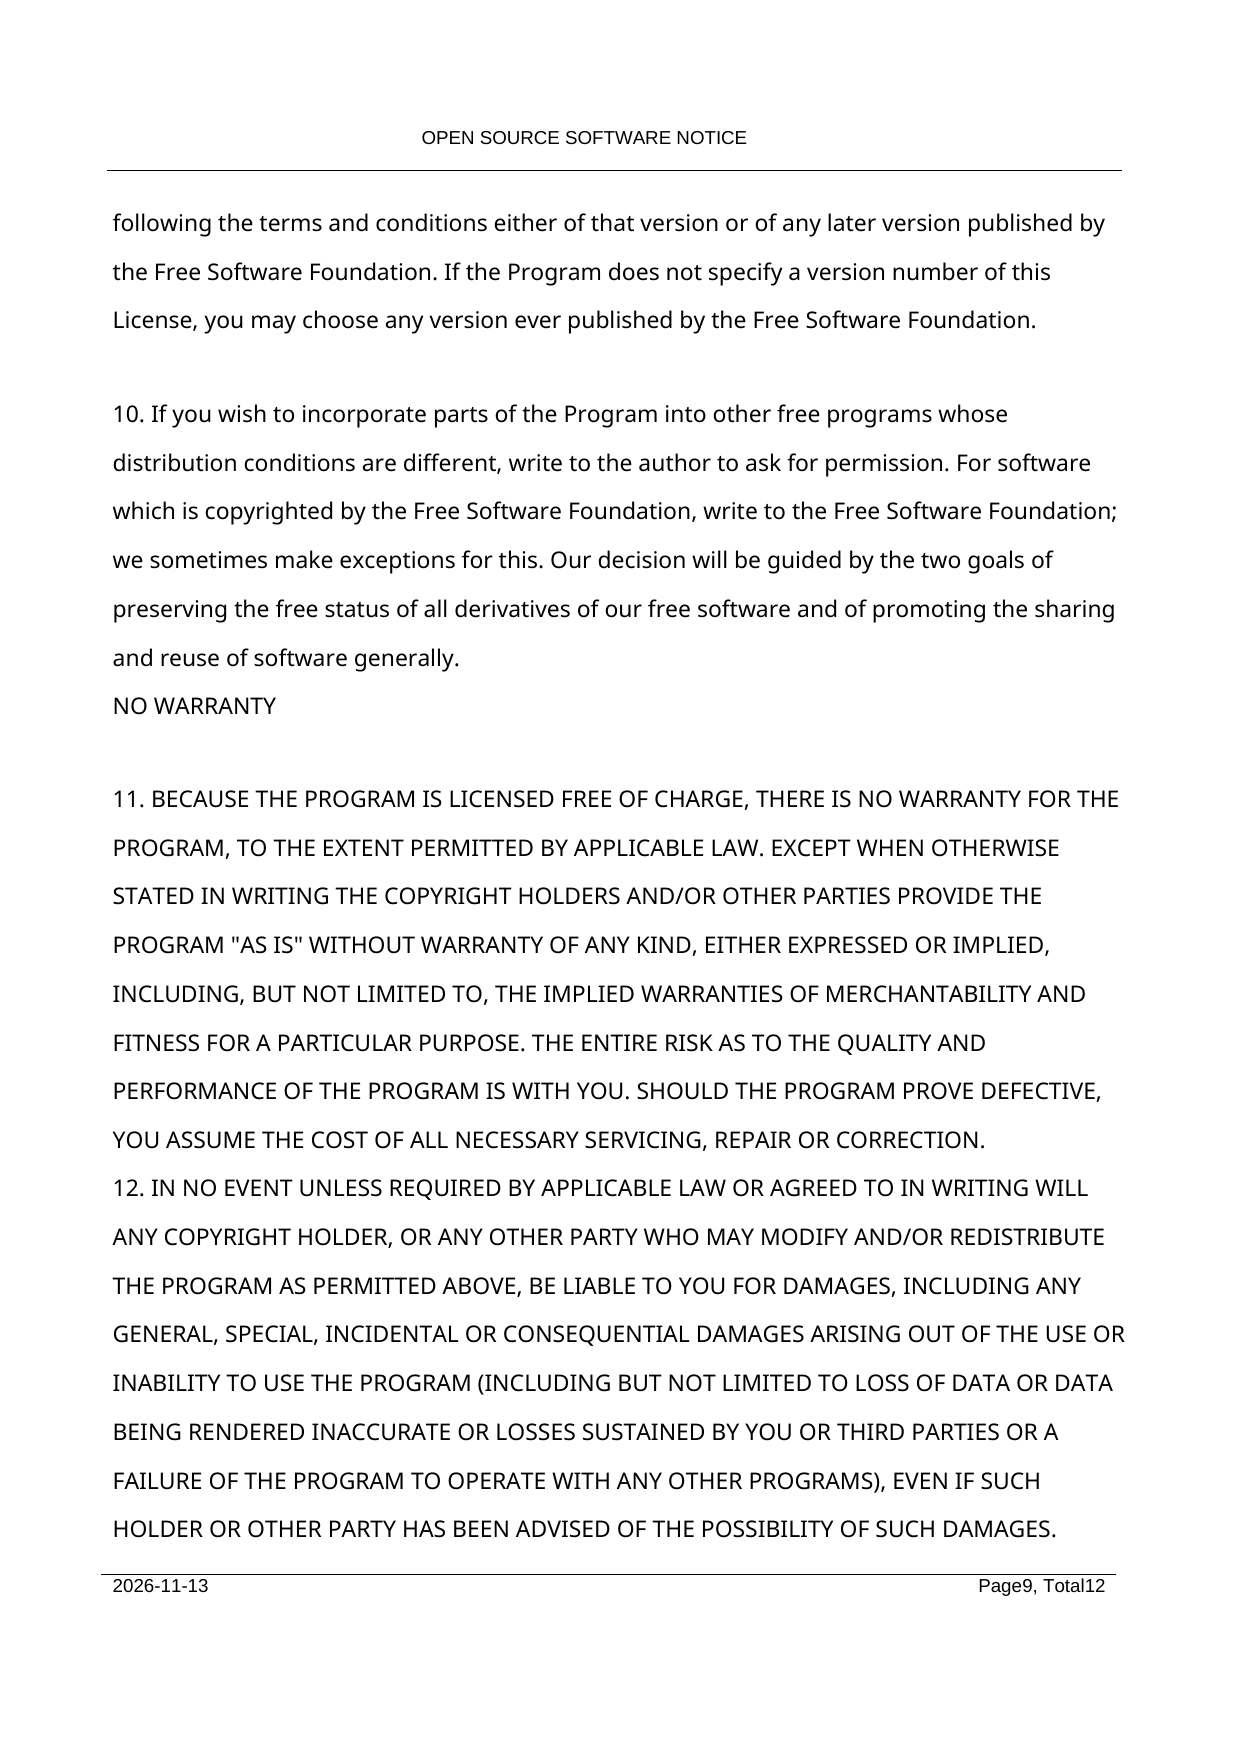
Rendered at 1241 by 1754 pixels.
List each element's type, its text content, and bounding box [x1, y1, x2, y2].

text NO WARRANTY [112, 689, 1128, 721]
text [112, 206, 1128, 336]
text 11. BECAUSE THE PROGRAM IS LICENSED FREE OF CHARGE, THERE IS NO WARRANTY FOR THE PROGRAM, TO THE EXTENT PERMITTED BY APPLICABLE LAW. EXCEPT WHEN OTHERWISE STATED IN WRITING THE COPYRIGHT HOLDERS AND/OR OTHER PARTIES PROVIDE THE PROGRAM "AS IS" WITHOUT WARRANTY OF ANY KIND, EITHER EXPRESSED OR IMPLIED, INCLUDING, BUT NOT LIMITED TO, THE IMPLIED WARRANTIES OF MERCHANTABILITY AND FITNESS FOR A PARTICULAR PURPOSE. THE ENTIRE RISK AS TO THE QUALITY AND PERFORMANCE OF THE PROGRAM IS WITH YOU. SHOULD THE PROGRAM PROVE DEFECTIVE, YOU ASSUME THE COST OF ALL NECESSARY SERVICING, REPAIR OR CORRECTION. [112, 782, 1128, 1156]
text 12. IN NO EVENT UNLESS REQUIRED BY APPLICABLE LAW OR AGREED TO IN WRITING WILL ANY COPYRIGHT HOLDER, OR ANY OTHER PARTY WHO MAY MODIFY AND/OR REDISTRIBUTE THE PROGRAM AS PERMITTED ABOVE, BE LIABLE TO YOU FOR DAMAGES, INCLUDING ANY GENERAL, SPECIAL, INCIDENTAL OR CONSEQUENTIAL DAMAGES ARISING OUT OF THE USE OR INABILITY TO USE THE PROGRAM (INCLUDING BUT NOT LIMITED TO LOSS OF DATA OR DATA BEING RENDERED INACCURATE OR LOSSES SUSTAINED BY YOU OR THIRD PARTIES OR A FAILURE OF THE PROGRAM TO OPERATE WITH ANY OTHER PROGRAMS), EVEN IF SUCH HOLDER OR OTHER PARTY HAS BEEN ADVISED OF THE POSSIBILITY OF SUCH DAMAGES. [112, 1172, 1128, 1545]
text 10. If you wish to incorporate parts of the Program into other free programs whose distribution conditions are different, write to the author to ask for permission. For software which is copyrighted by the Free Software Foundation, write to the Free Software Foundation; we sometimes make exceptions for this. Our decision will be guided by the two goals of preserving the free status of all derivatives of our free software and of promoting the sharing and reuse of software generally. [112, 397, 1128, 673]
